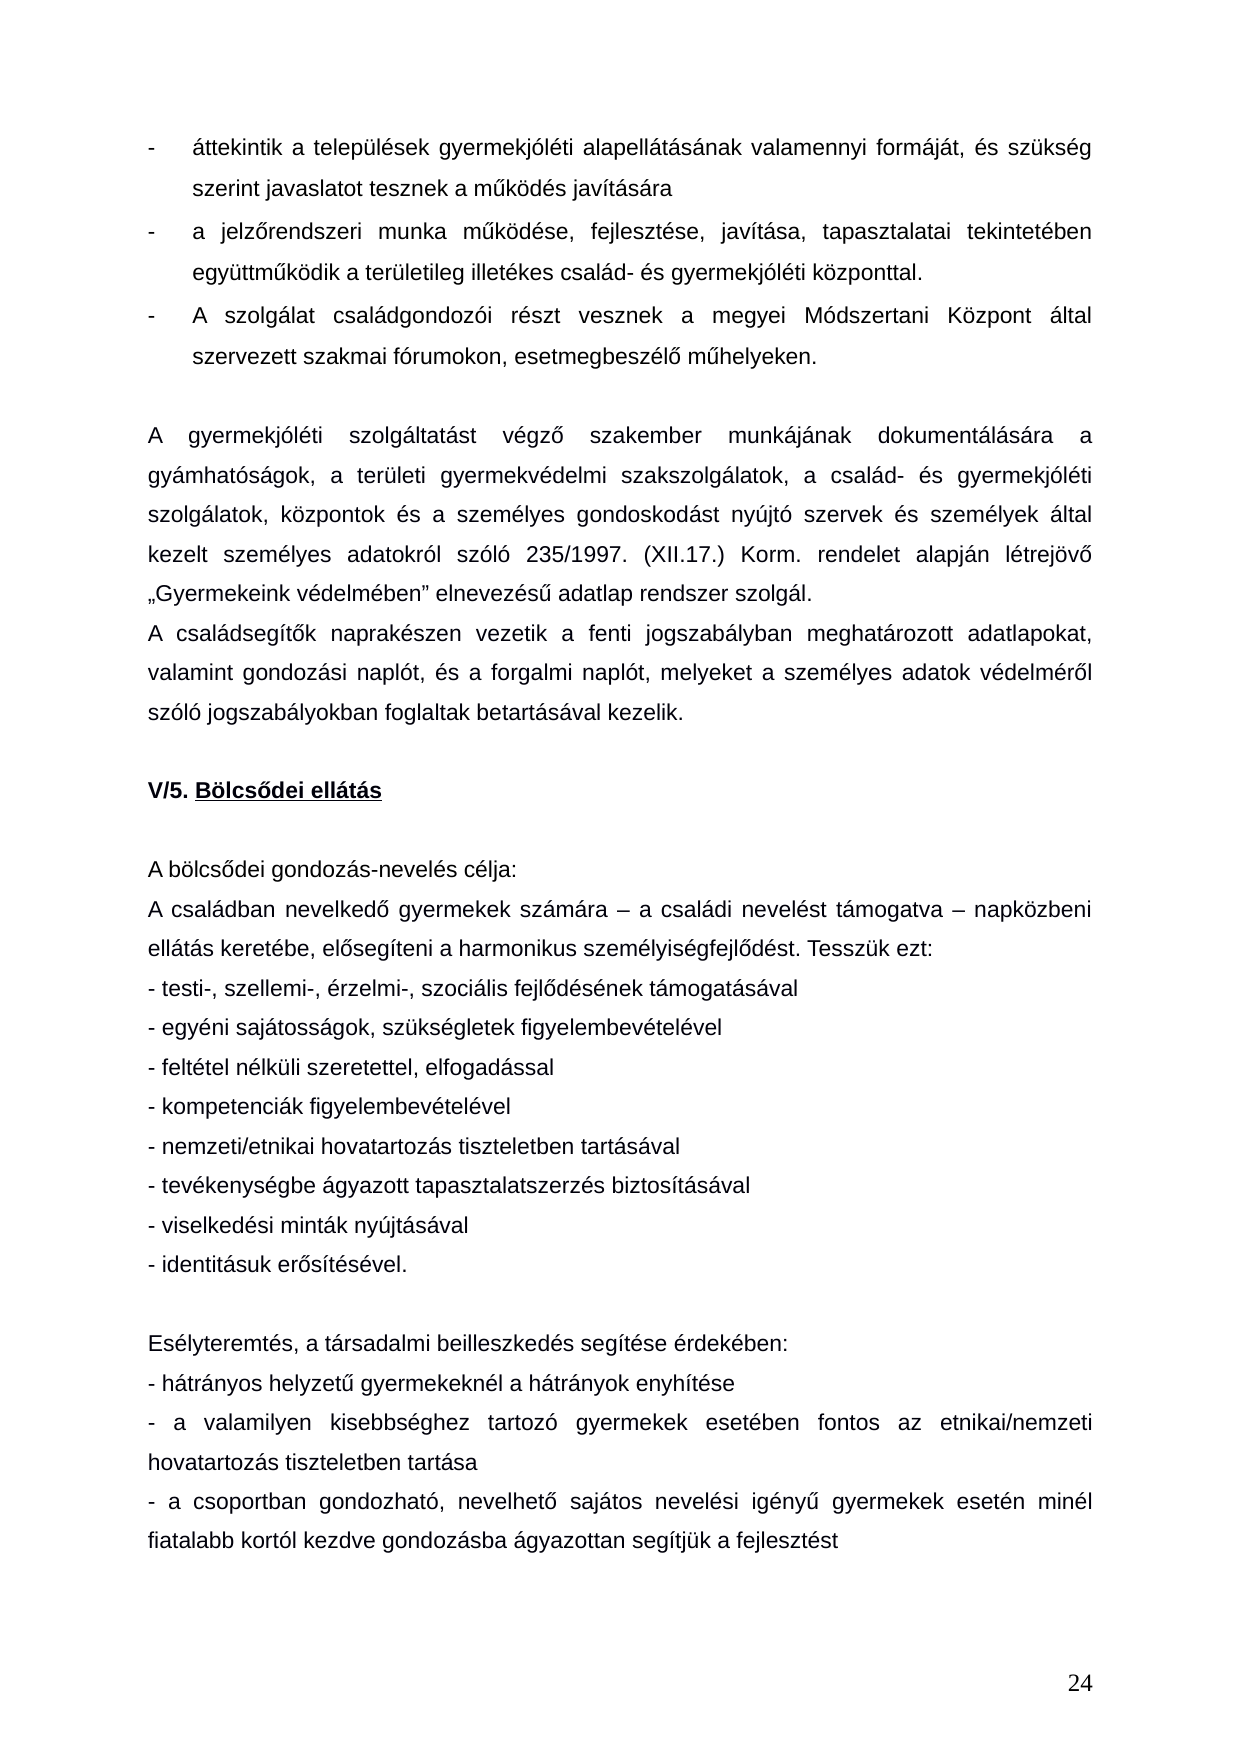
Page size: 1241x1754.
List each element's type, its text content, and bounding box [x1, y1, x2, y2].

text - nemzeti/etnikai hovatartozás tiszteletben tartásával [148, 1133, 1093, 1159]
text A családban nevelkedő gyermekek számára – a családi nevelést támogatva – napközbeni ellátás keretébe, elősegíteni a harmonikus személyiségfejlődést. Tesszük ezt: [148, 896, 1093, 962]
text A családsegítők naprakészen vezetik a fenti jogszabályban meghatározott adatlapokat, valamint gondozási naplót, és a forgalmi naplót, melyeket a személyes adatok védelméről szóló jogszabályokban foglaltak betartásával kezelik. [148, 619, 1093, 725]
text - identitásuk erősítésével. [148, 1251, 1093, 1277]
text Esélyteremtés, a társadalmi beilleszkedés segítése érdekében: [148, 1330, 1093, 1356]
text - egyéni sajátosságok, szükségletek figyelembevételével [148, 1014, 1093, 1041]
text - tevékenységbe ágyazott tapasztalatszerzés biztosításával [148, 1172, 1093, 1198]
text - a valamilyen kisebbséghez tartozó gyermekek esetében fontos az etnikai/nemzeti hovatartozás tiszteletben tartása [148, 1409, 1093, 1475]
text - testi-, szellemi-, érzelmi-, szociális fejlődésének támogatásával [148, 975, 1093, 1001]
text - a csoportban gondozható, nevelhető sajátos nevelési igényű gyermekek esetén minél fiatalabb kortól kezdve gondozásba ágyazottan segítjük a fejlesztést [148, 1488, 1093, 1554]
text - viselkedési minták nyújtásával [148, 1212, 1093, 1238]
list áttekintik a települések gyermekjóléti alapellátásának valamennyi formáját, és szükség szerint javaslatot tesznek a működés javítására [148, 131, 1093, 202]
text - feltétel nélküli szeretettel, elfogadással [148, 1054, 1093, 1080]
text - kompetenciák figyelembevételével [148, 1093, 1093, 1119]
text V/5. Bölcsődei ellátás [148, 777, 1093, 804]
list a jelzőrendszeri munka működése, fejlesztése, javítása, tapasztalatai tekintetében együttműködik a területileg illetékes család- és gyermekjóléti központtal. [148, 215, 1093, 286]
text - hátrányos helyzetű gyermekeknél a hátrányok enyhítése [148, 1369, 1093, 1396]
text A bölcsődei gondozás-nevelés célja: [148, 856, 1093, 883]
list A szolgálat családgondozói részt vesznek a megyei Módszertani Központ által szervezett szakmai fórumokon, esetmegbeszélő műhelyeken. [148, 299, 1093, 369]
text A gyermekjóléti szolgáltatást végző szakember munkájának dokumentálására a gyámhatóságok, a területi gyermekvédelmi szakszolgálatok, a család- és gyermekjóléti szolgálatok, központok és a személyes gondoskodást nyújtó szervek és személyek által kezelt személyes adatokról szóló 235/1997. (XII.17.) Korm. rendelet alapján létrejövő „Gyermekeink védelmében” elnevezésű adatlap rendszer szolgál. [148, 422, 1093, 606]
